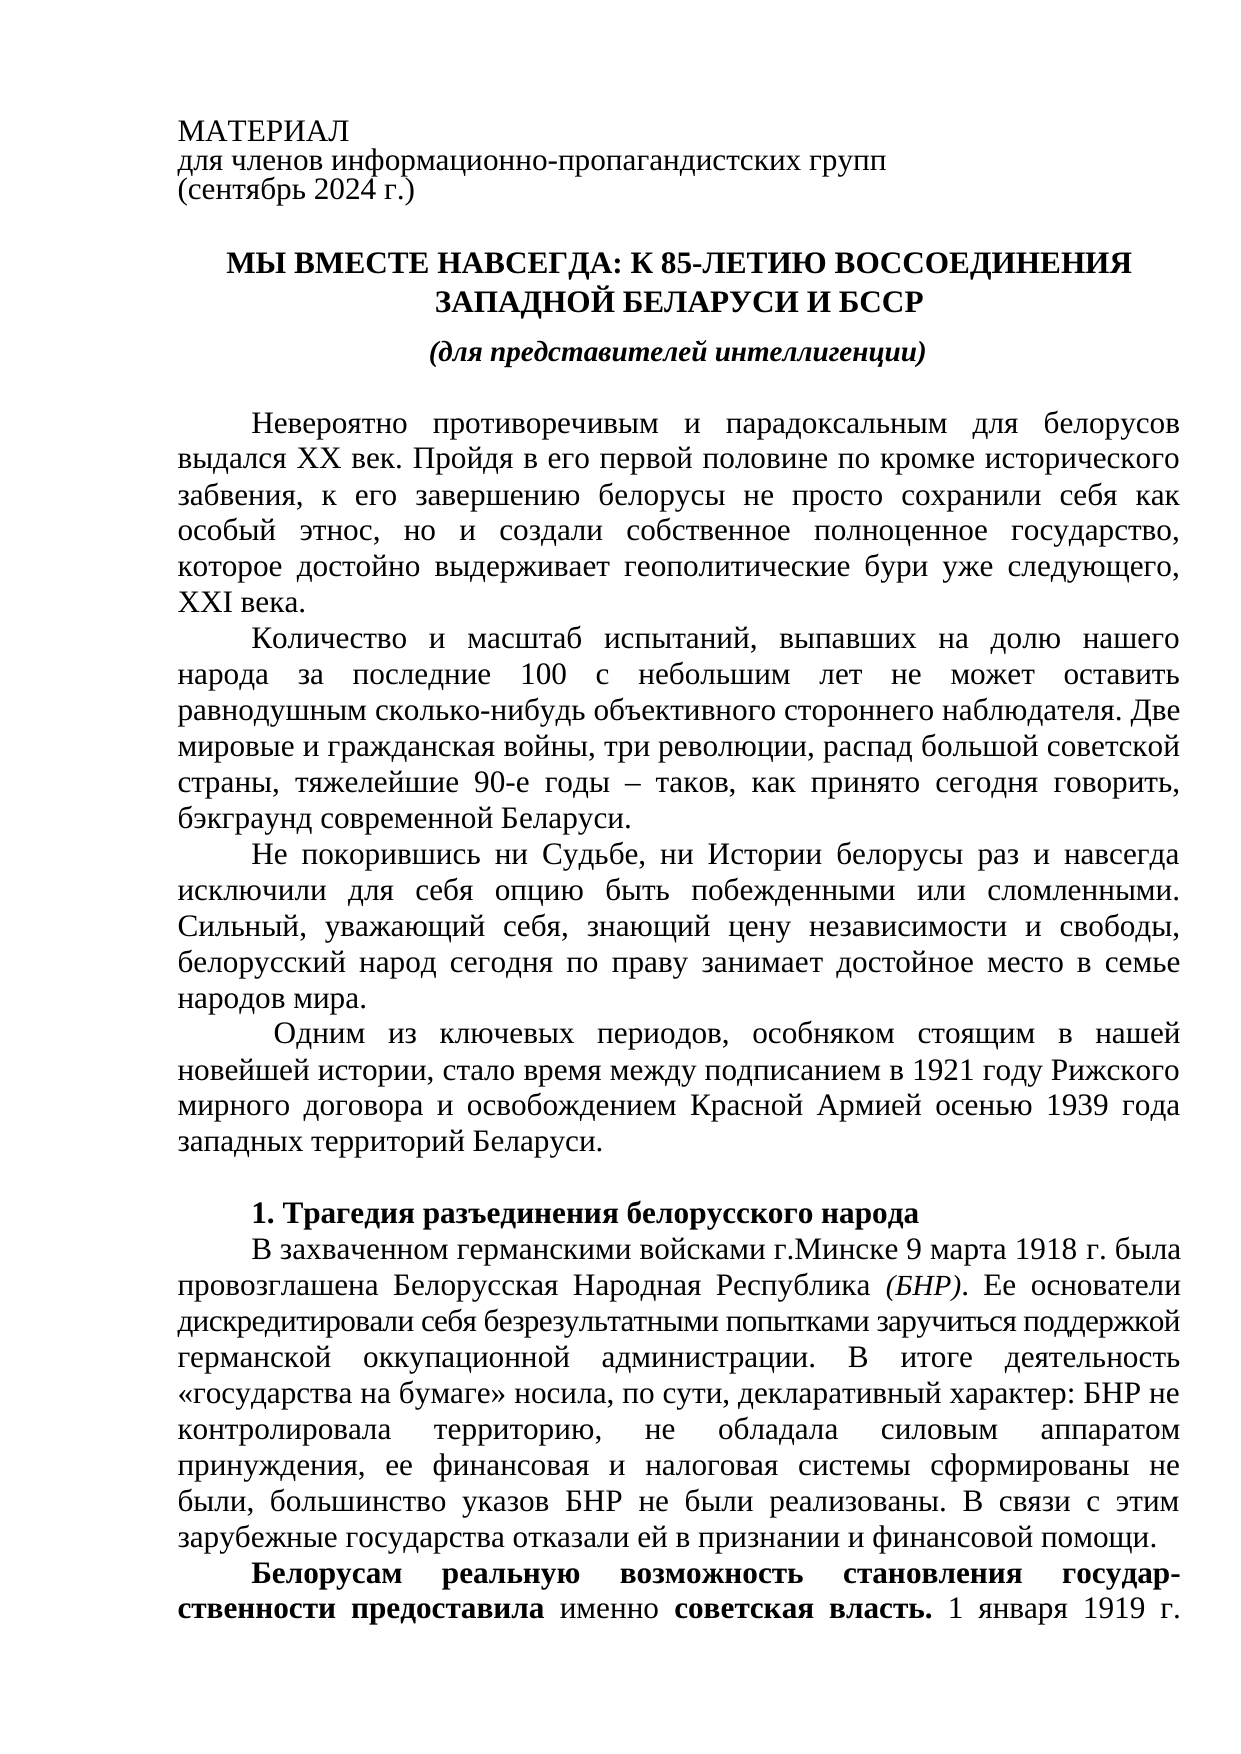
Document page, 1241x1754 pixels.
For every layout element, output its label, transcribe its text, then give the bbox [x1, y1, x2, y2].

text (для представителей интеллигенции) [177, 334, 1181, 368]
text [177, 1554, 1181, 1626]
text 1. Трагедия разъединения белорусского народа [177, 1194, 1181, 1230]
text для членов информационно-пропагандистских групп [177, 147, 1181, 176]
text (сентябрь 2024 г.) [177, 176, 1181, 206]
text В захваченном германскими войсками г.Минске 9 марта 1918 г. была провозглашена Белорусская Народная Республика (БНР). Ее основатели дискредитировали себя безрезультатными попытками заручиться поддержкой германской оккупационной администрации. В итоге деятельность «государства на бумаге» носила, по сути, декларативный характер: БНР не контролировала территорию, не обладала силовым аппаратом принуждения, ее финансовая и налоговая системы сформированы не были, большинство указов БНР не были реализованы. В связи с этим зарубежные государства отказали ей в признании и финансовой помощи. [177, 1230, 1181, 1554]
text МЫ ВМЕСТЕ НАВСЕГДА: К 85-ЛЕТИЮ ВОССОЕДИНЕНИЯ ЗАПАДНОЙ БЕЛАРУСИ И БССР [177, 244, 1181, 319]
text Одним из ключевых периодов, особняком стоящим в нашей новейшей истории, стало время между подписанием в 1921 году Рижского мирного договора и освобождением Красной Армией осенью 1939 года западных территорий Беларуси. [177, 1015, 1181, 1158]
text Не покорившись ни Судьбе, ни Истории белорусы раз и навсегда исключили для себя опцию быть побежденными или сломленными. Сильный, уважающий себя, знающий цену независимости и свободы, белорусский народ сегодня по праву занимает достойное место в семье народов мира. [177, 835, 1181, 1015]
text Количество и масштаб испытаний, выпавших на долю нашего народа за последние 100 с небольшим лет не может оставить равнодушным сколько-нибудь объективного стороннего наблюдателя. Две мировые и гражданская войны, три революции, распад большой советской страны, тяжелейшие 90-е годы – таков, как принято сегодня говорить, бэкграунд современной Беларуси. [177, 619, 1181, 835]
text МАТЕРИАЛ [177, 118, 1181, 147]
text Невероятно противоречивым и парадоксальным для белорусов выдался XX век. Пройдя в его первой половине по кромке исторического забвения, к его завершению белорусы не просто сохранили себя как особый этнос, но и создали собственное полноценное государство, которое достойно выдерживает геополитические бури уже следующего, XXI века. [177, 404, 1181, 619]
